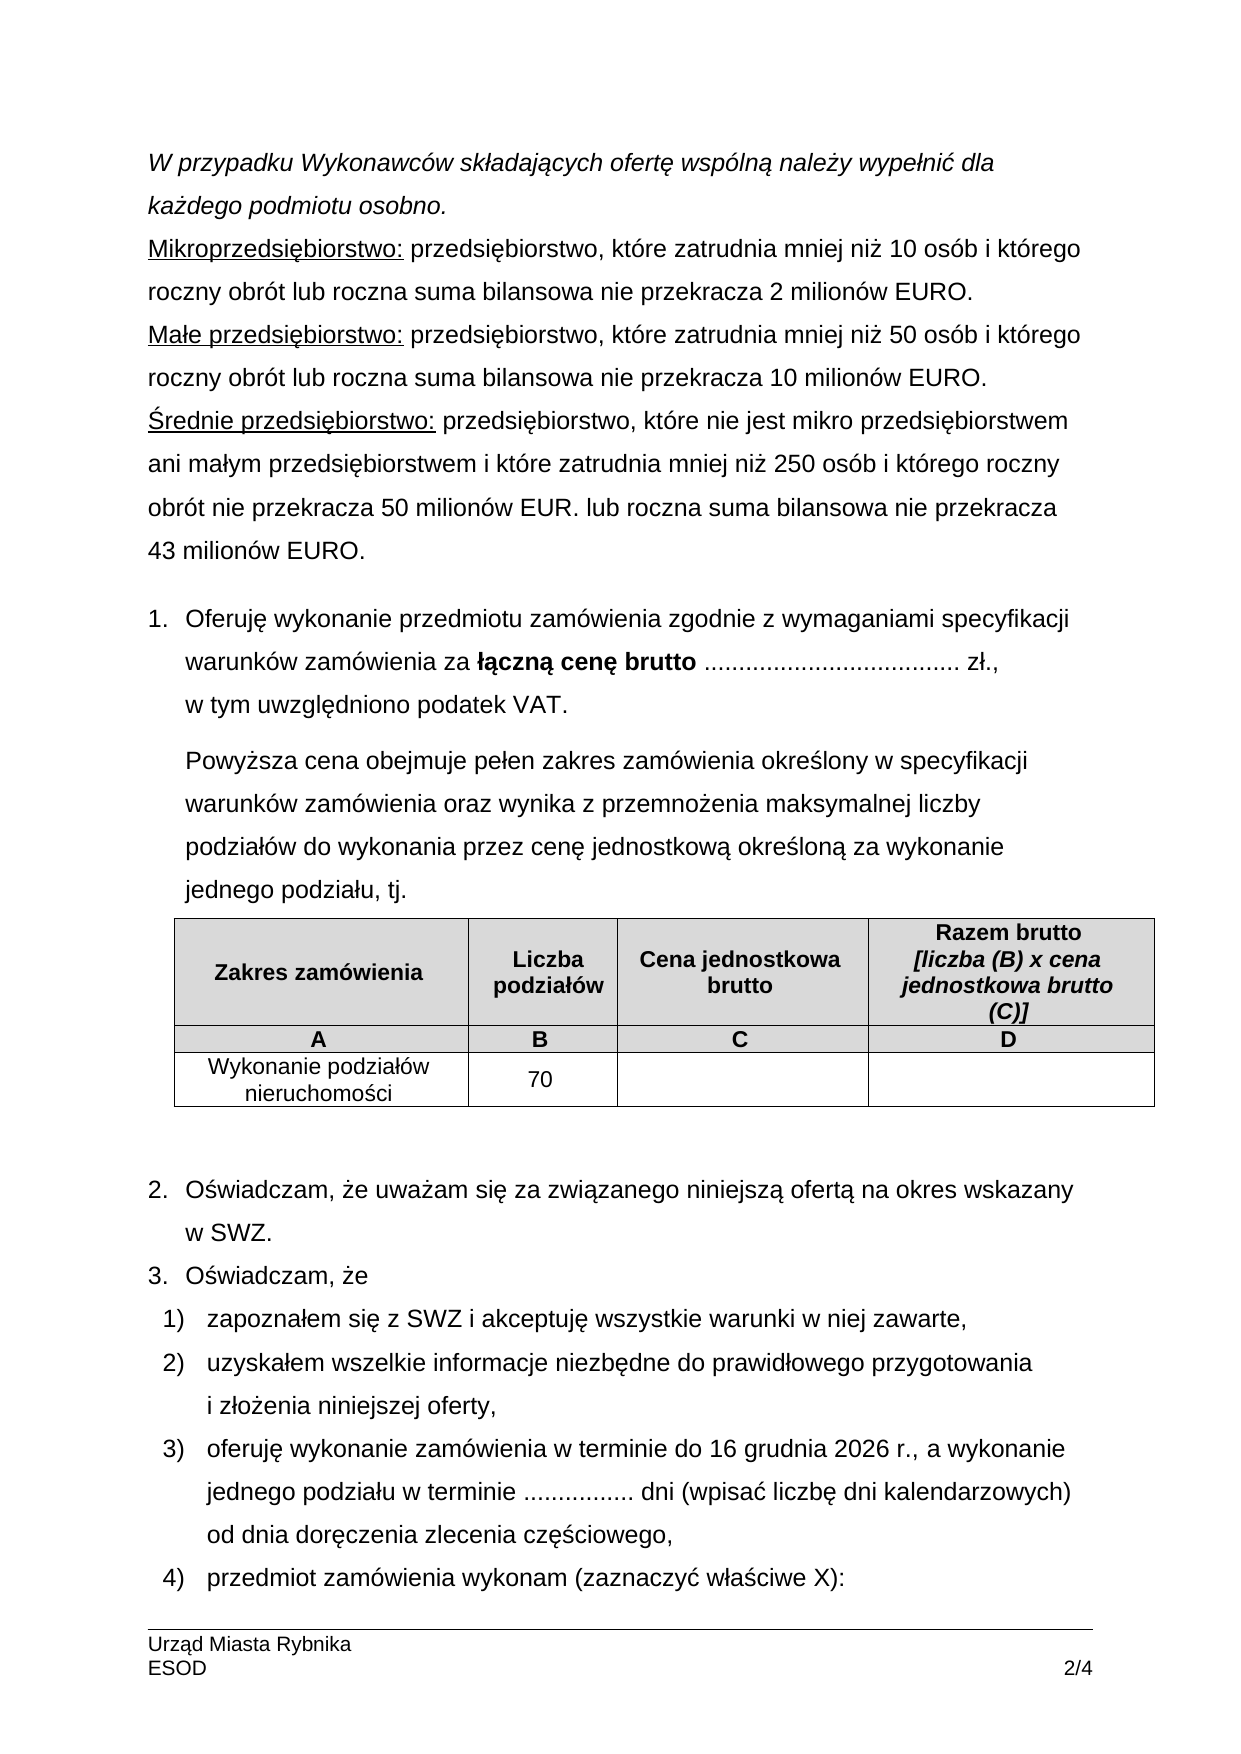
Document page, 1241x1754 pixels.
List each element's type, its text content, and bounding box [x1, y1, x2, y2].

list Oferuję wykonanie przedmiotu zamówienia zgodnie z wymaganiami specyfikacji warunków zamówienia za łączną cenę brutto ..................................... zł., [148, 604, 1093, 676]
table_cell D [869, 1026, 1154, 1052]
list zapoznałem się z SWZ i akceptuję wszystkie warunki w niej zawarte, [162, 1304, 1093, 1333]
list Oświadczam, że [148, 1261, 1093, 1290]
table_cell Wykonanie podziałów nieruchomości [175, 1053, 468, 1106]
text W przypadku Wykonawców składających ofertę wspólną należy wypełnić dla każdego podmiotu osobno. [148, 148, 1090, 219]
list Oświadczam, że uważam się za związanego niniejszą ofertą na okres wskazany w SWZ. [148, 1175, 1093, 1247]
text Średnie przedsiębiorstwo: przedsiębiorstwo, które nie jest mikro przedsiębiorstwem ani małym przedsiębiorstwem i które zatrudnia mniej niż 250 osób i którego roczny obrót nie przekracza 50 milionów EUR. lub roczna suma bilansowa nie przekracza 43 milionów EURO. [148, 406, 1093, 564]
table_cell B [469, 1026, 617, 1052]
list oferuję wykonanie zamówienia w terminie do 16 grudnia 2026 r., a wykonanie jednego podziału w terminie ................ dni (wpisać liczbę dni kalendarzowych) od dnia doręczenia zlecenia częściowego, [162, 1434, 1093, 1549]
table_cell C [618, 1026, 868, 1052]
table_header Cena jednostkowa brutto [618, 919, 868, 1025]
text w tym uwzględniono podatek VAT. [148, 690, 1087, 719]
list uzyskałem wszelkie informacje niezbędne do prawidłowego przygotowania i złożenia niniejszej oferty, [162, 1347, 1093, 1419]
table_header Zakres zamówienia [175, 919, 468, 1025]
table_cell [869, 1053, 1154, 1106]
table_header Razem brutto [liczba (B) x cena jednostkowa brutto (C)] [869, 919, 1154, 1025]
table_header Liczba podziałów [469, 919, 617, 1025]
text Małe przedsiębiorstwo: przedsiębiorstwo, które zatrudnia mniej niż 50 osób i którego roczny obrót lub roczna suma bilansowa nie przekracza 10 milionów EURO. [148, 320, 1090, 392]
text Powyższa cena obejmuje pełen zakres zamówienia określony w specyfikacji warunków zamówienia oraz wynika z przemnożenia maksymalnej liczby podziałów do wykonania przez cenę jednostkową określoną za wykonanie jednego podziału, tj. [185, 746, 1087, 904]
list przedmiot zamówienia wykonam (zaznaczyć właściwe X): [162, 1563, 1093, 1592]
text Mikroprzedsiębiorstwo: przedsiębiorstwo, które zatrudnia mniej niż 10 osób i którego roczny obrót lub roczna suma bilansowa nie przekracza 2 milionów EURO. [148, 234, 1090, 306]
table_cell A [175, 1026, 468, 1052]
table_cell 70 [469, 1053, 617, 1106]
table_cell [618, 1053, 868, 1106]
